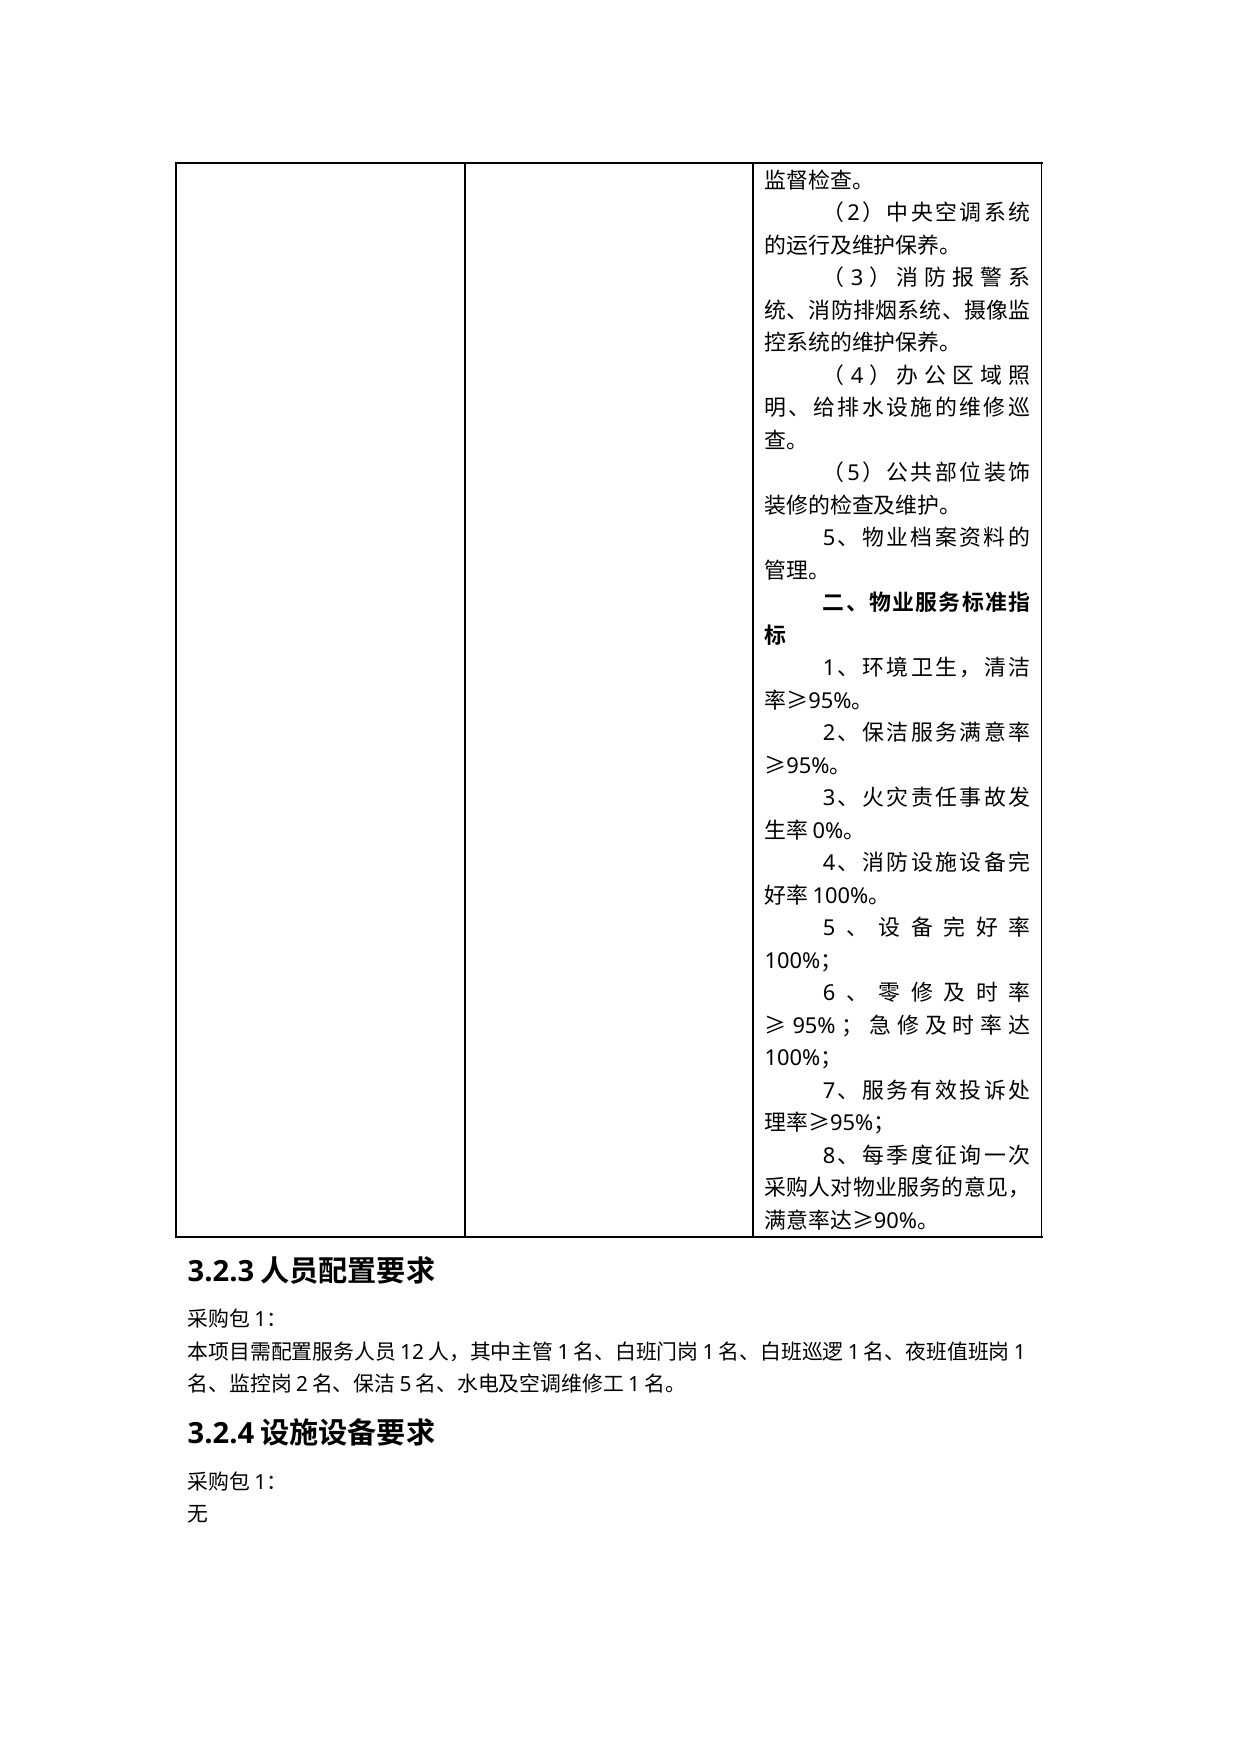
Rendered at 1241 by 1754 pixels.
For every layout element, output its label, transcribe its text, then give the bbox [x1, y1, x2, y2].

text 采购包1： [187, 1465, 1053, 1498]
text 无 [187, 1498, 1053, 1530]
text 本项目需配置服务人员12人，其中主管1名、白班门岗1名、白班巡逻1名、夜班值班岗1名、监控岗2名、保洁5名、水电及空调维修工1名。 [187, 1335, 1053, 1400]
text 3.2.3人员配置要求 [187, 1238, 1053, 1303]
text 采购包1： [187, 1303, 1053, 1335]
table_cell 1 [177, 164, 464, 1236]
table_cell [754, 164, 1041, 1236]
table_cell [466, 164, 752, 1236]
text 3.2.4设施设备要求 [187, 1400, 1053, 1465]
